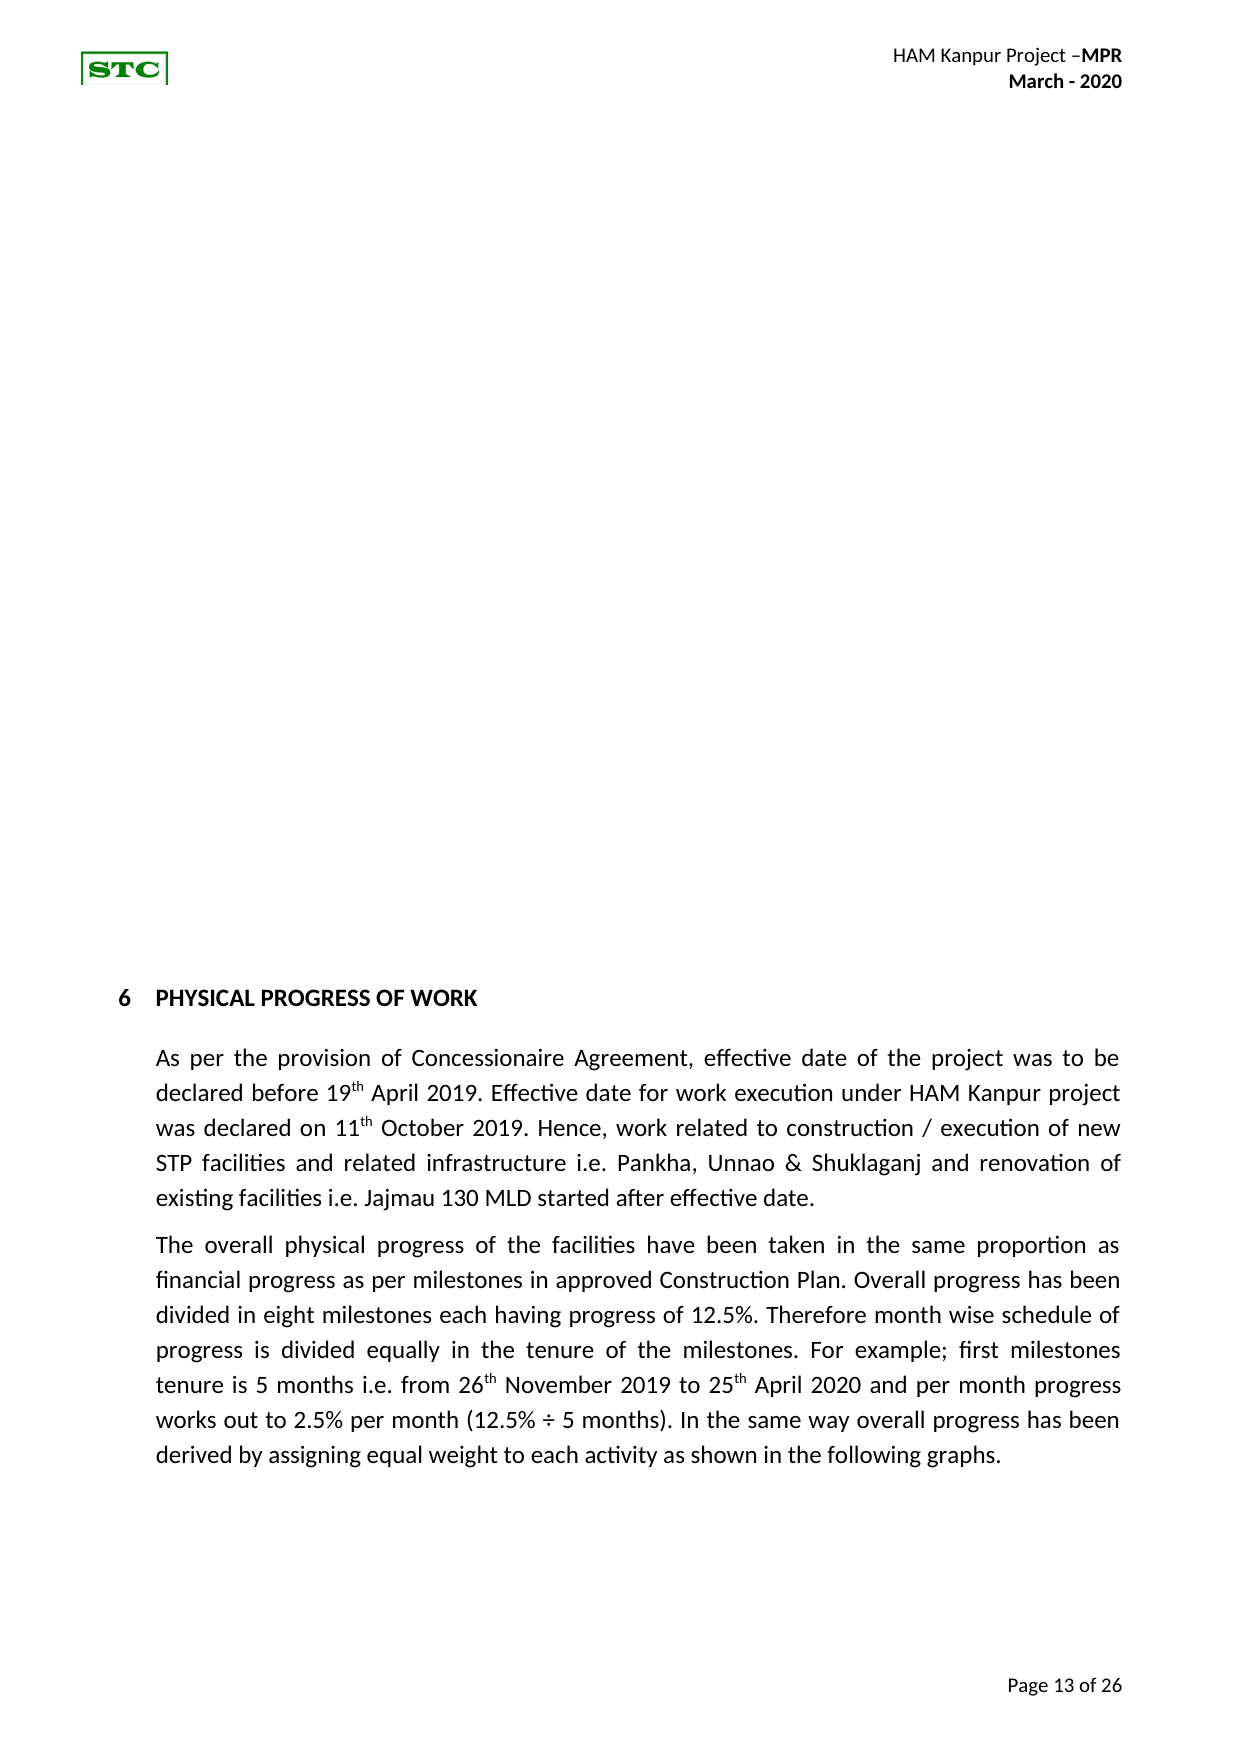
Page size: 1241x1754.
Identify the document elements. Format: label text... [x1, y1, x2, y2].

text The overall physical progress of the facilities have been taken in the same proportion as financial progress as per milestones in approved Construction Plan. Overall progress has been divided in eight milestones each having progress of 12.5%. Therefore month wise schedule of progress is divided equally in the tenure of the milestones. For example; first milestones tenure is 5 months i.e. from 26th November 2019 to 25th April 2020 and per month progress works out to 2.5% per month (12.5% ÷ 5 months). In the same way overall progress has been derived by assigning equal weight to each activity as shown in the following graphs. [156, 1230, 1122, 1470]
text As per the provision of Concessionaire Agreement, effective date of the project was to be declared before 19th April 2019. Effective date for work execution under HAM Kanpur project was declared on 11th October 2019. Hence, work related to construction / execution of new STP facilities and related infrastructure i.e. Pankha, Unnao & Shuklaganj and renovation of existing facilities i.e. Jajmau 130 MLD started after effective date. [156, 1042, 1122, 1213]
picture [79, 50, 169, 85]
subtitle Physical Progress of work [118, 982, 1122, 1013]
